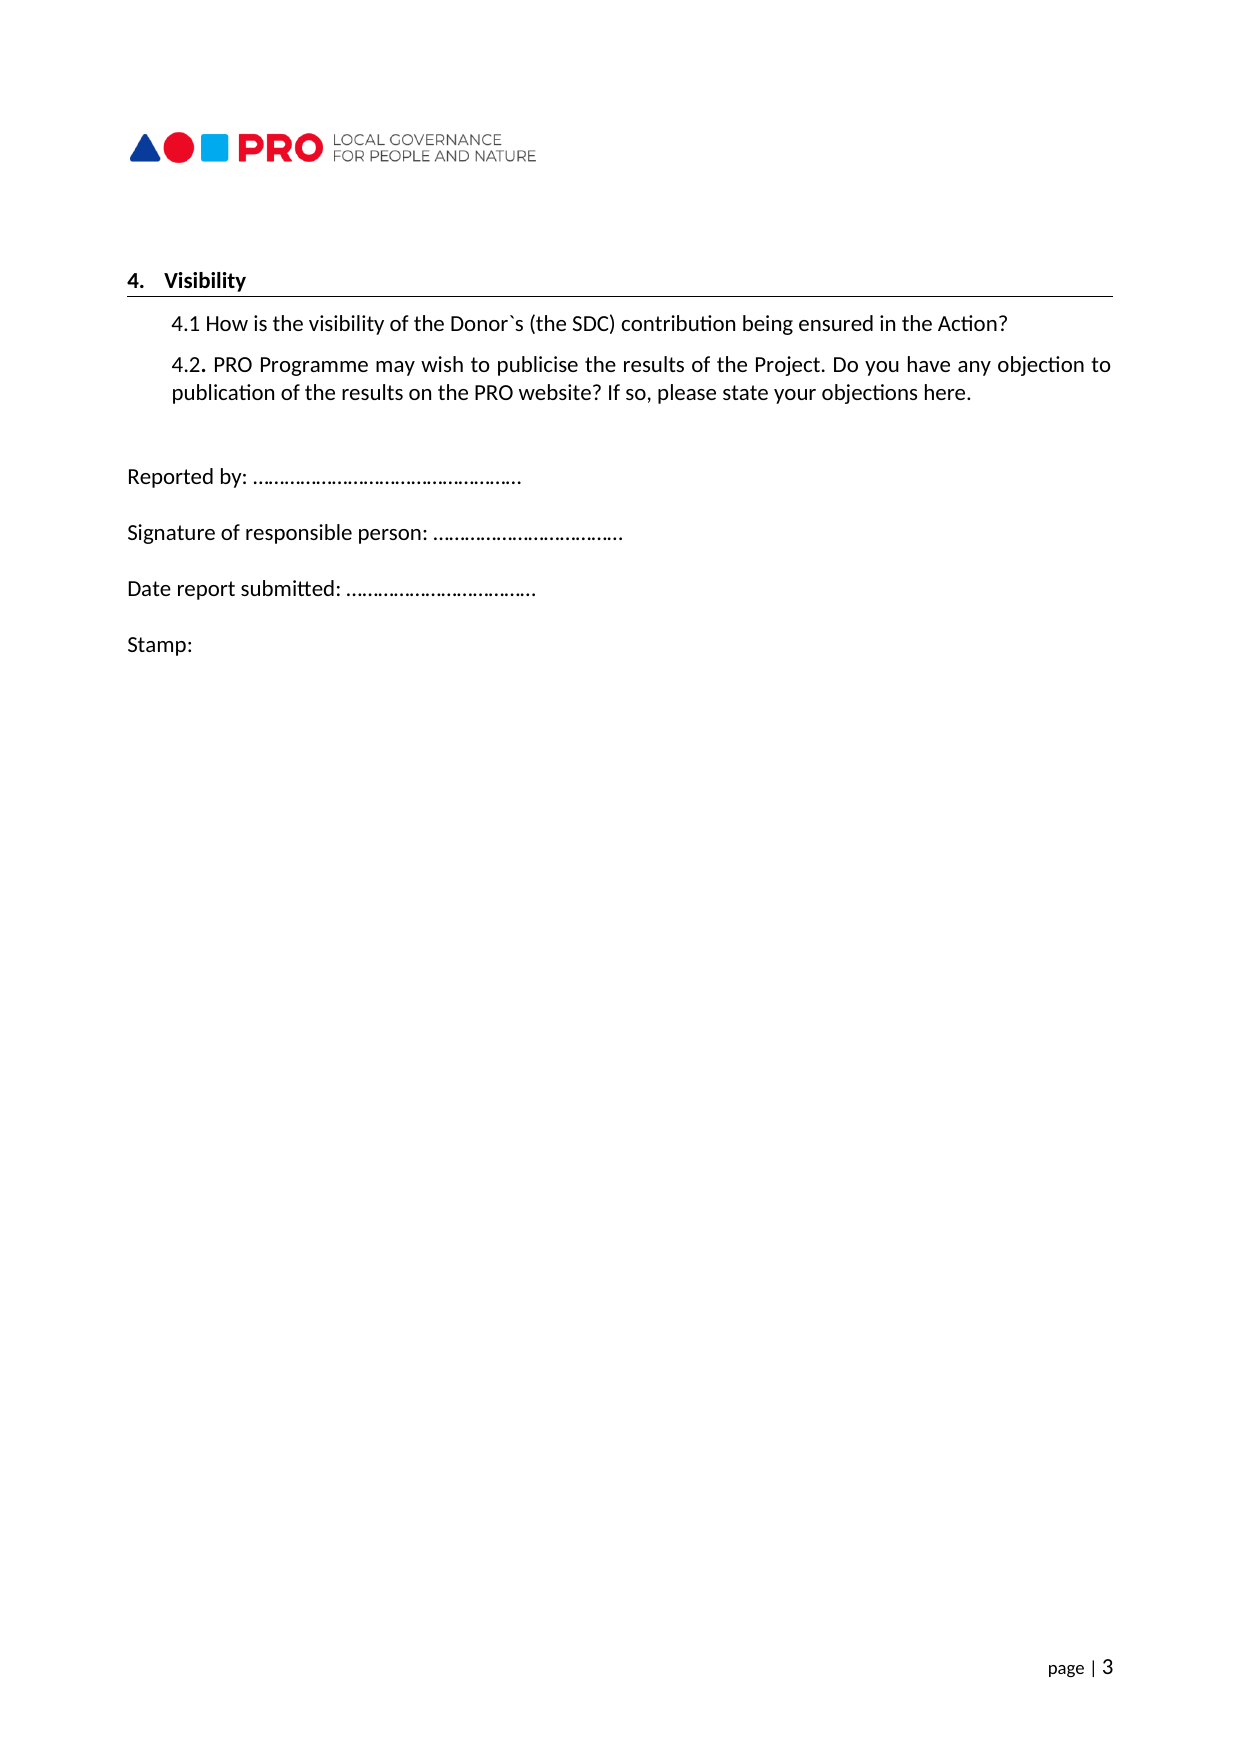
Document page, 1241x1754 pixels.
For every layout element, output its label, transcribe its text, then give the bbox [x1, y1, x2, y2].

text Reported by: …………………………………………… [127, 462, 1113, 490]
text Signature of responsible person: ……………………………… [127, 518, 1113, 546]
text Stamp: [127, 630, 1113, 658]
text 4.2. PRO Programme may wish to publicise the results of the Project. Do you have any objection to publication of the results on the PRO website? If so, please state your objections here. [171, 350, 1113, 406]
list Visibility [127, 266, 1113, 296]
text 4.1 How is the visibility of the Donor`s (the SDC) contribution being ensured in the Action? [171, 309, 1113, 337]
text Date report submitted: ……………………………… [127, 574, 1113, 602]
picture [0, 1, 1241, 224]
